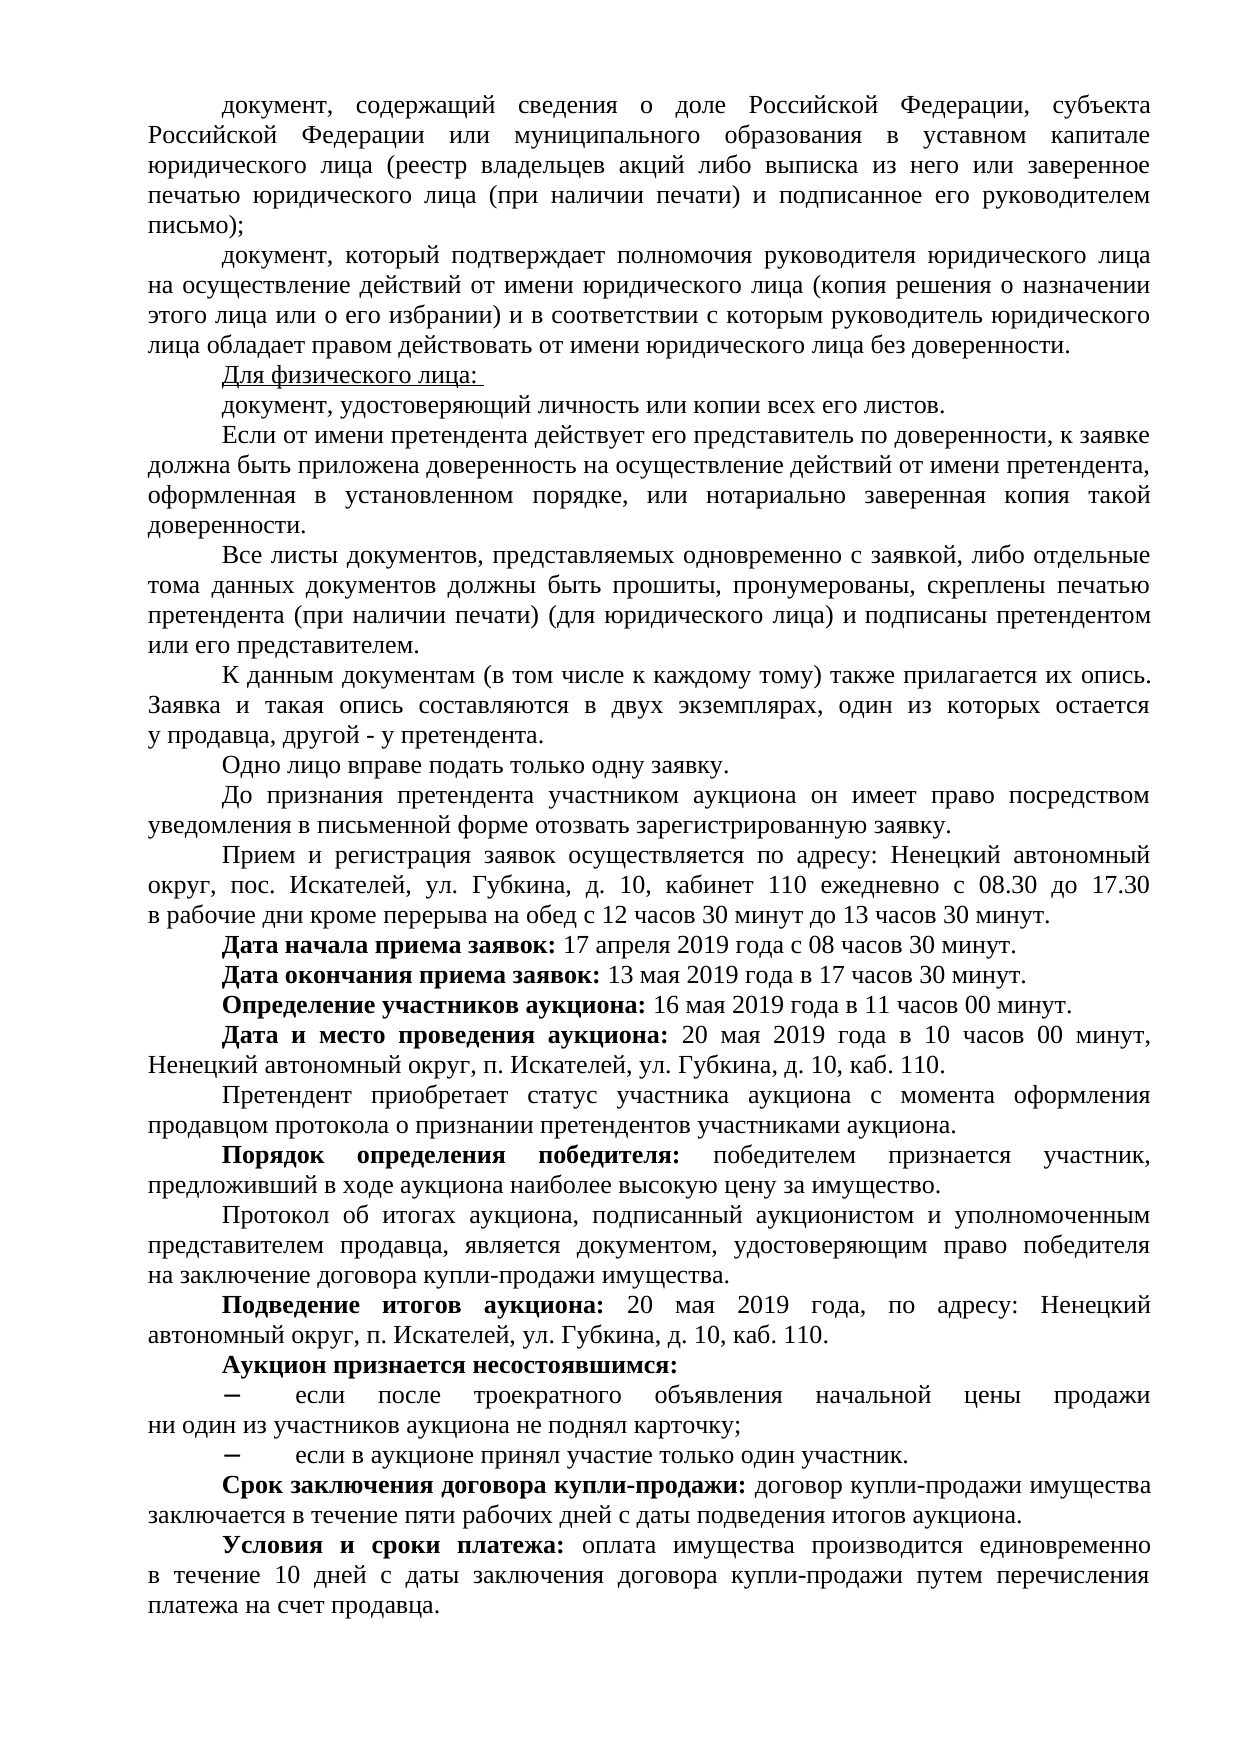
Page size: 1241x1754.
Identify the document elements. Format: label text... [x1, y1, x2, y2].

text документ, удостоверяющий личность или копии всех его листов. [148, 389, 1152, 419]
text документ, который подтверждает полномочия руководителя юридического лица на осуществление действий от имени юридического лица (копия решения о назначении этого лица или о его избрании) и в соответствии с которым руководитель юридического лица обладает правом действовать от имени юридического лица без доверенности. [148, 239, 1152, 359]
text Для физического лица: [148, 359, 1152, 389]
text Все листы документов, представляемых одновременно с заявкой, либо отдельные тома данных документов должны быть прошиты, пронумерованы, скреплены печатью претендента (при наличии печати) (для юридического лица) и подписаны претендентом или его представителем. [148, 539, 1152, 659]
text Одно лицо вправе подать только одну заявку. [148, 749, 1152, 779]
text Аукцион признается несостоявшимся: [148, 1349, 1152, 1379]
text Претендент приобретает статус участника аукциона с момента оформления продавцом протокола о признании претендентов участниками аукциона. [148, 1079, 1152, 1139]
text Условия и сроки платежа: оплата имущества производится единовременно в течение 10 дней с даты заключения договора купли-продажи путем перечисления платежа на счет продавца. [148, 1529, 1152, 1619]
text Срок заключения договора купли-продажи: договор купли-продажи имущества заключается в течение пяти рабочих дней с даты подведения итогов аукциона. [148, 1469, 1152, 1529]
text Если от имени претендента действует его представитель по доверенности, к заявке должна быть приложена доверенность на осуществление действий от имени претендента, оформленная в установленном порядке, или нотариально заверенная копия такой доверенности. [148, 419, 1152, 539]
text Протокол об итогах аукциона, подписанный аукционистом и уполномоченным представителем продавца, является документом, удостоверяющим право победителя на заключение договора купли-продажи имущества. [148, 1199, 1152, 1289]
text Порядок определения победителя: победителем признается участник, предложивший в ходе аукциона наиболее высокую цену за имущество. [148, 1139, 1152, 1199]
text документ, содержащий сведения о доле Российской Федерации, субъекта Российской Федерации или муниципального образования в уставном капитале юридического лица (реестр владельцев акций либо выписка из него или заверенное печатью юридического лица (при наличии печати) и подписанное его руководителем письмо); [148, 89, 1152, 239]
text Подведение итогов аукциона: 20 мая 2019 года, по адресу: Ненецкий автономный округ, п. Искателей, ул. Губкина, д. 10, каб. 110. [148, 1289, 1152, 1349]
list если после троекратного объявления начальной цены продажи ни один из участников аукциона не поднял карточку; [148, 1379, 1152, 1439]
text Дата начала приема заявок: 17 апреля 2019 года с 08 часов 30 минут. [148, 929, 1152, 959]
list если в аукционе принял участие только один участник. [148, 1439, 1152, 1469]
text Определение участников аукциона: 16 мая 2019 года в 11 часов 00 минут. [148, 989, 1152, 1019]
text Дата и место проведения аукциона: 20 мая 2019 года в 10 часов 00 минут, Ненецкий автономный округ, п. Искателей, ул. Губкина, д. 10, каб. 110. [148, 1019, 1152, 1079]
text До признания претендента участником аукциона он имеет право посредством уведомления в письменной форме отозвать зарегистрированную заявку. [148, 779, 1152, 839]
text К данным документам (в том числе к каждому тому) также прилагается их опись. Заявка и такая опись составляются в двух экземплярах, один из которых остается у продавца, другой - у претендента. [148, 659, 1152, 749]
text Дата окончания приема заявок: 13 мая 2019 года в 17 часов 30 минут. [148, 959, 1152, 989]
text Прием и регистрация заявок осуществляется по адресу: Ненецкий автономный округ, пос. Искателей, ул. Губкина, д. 10, кабинет 110 ежедневно с 08.30 до 17.30 в рабочие дни кроме перерыва на обед с 12 часов 30 минут до 13 часов 30 минут. [148, 839, 1152, 929]
